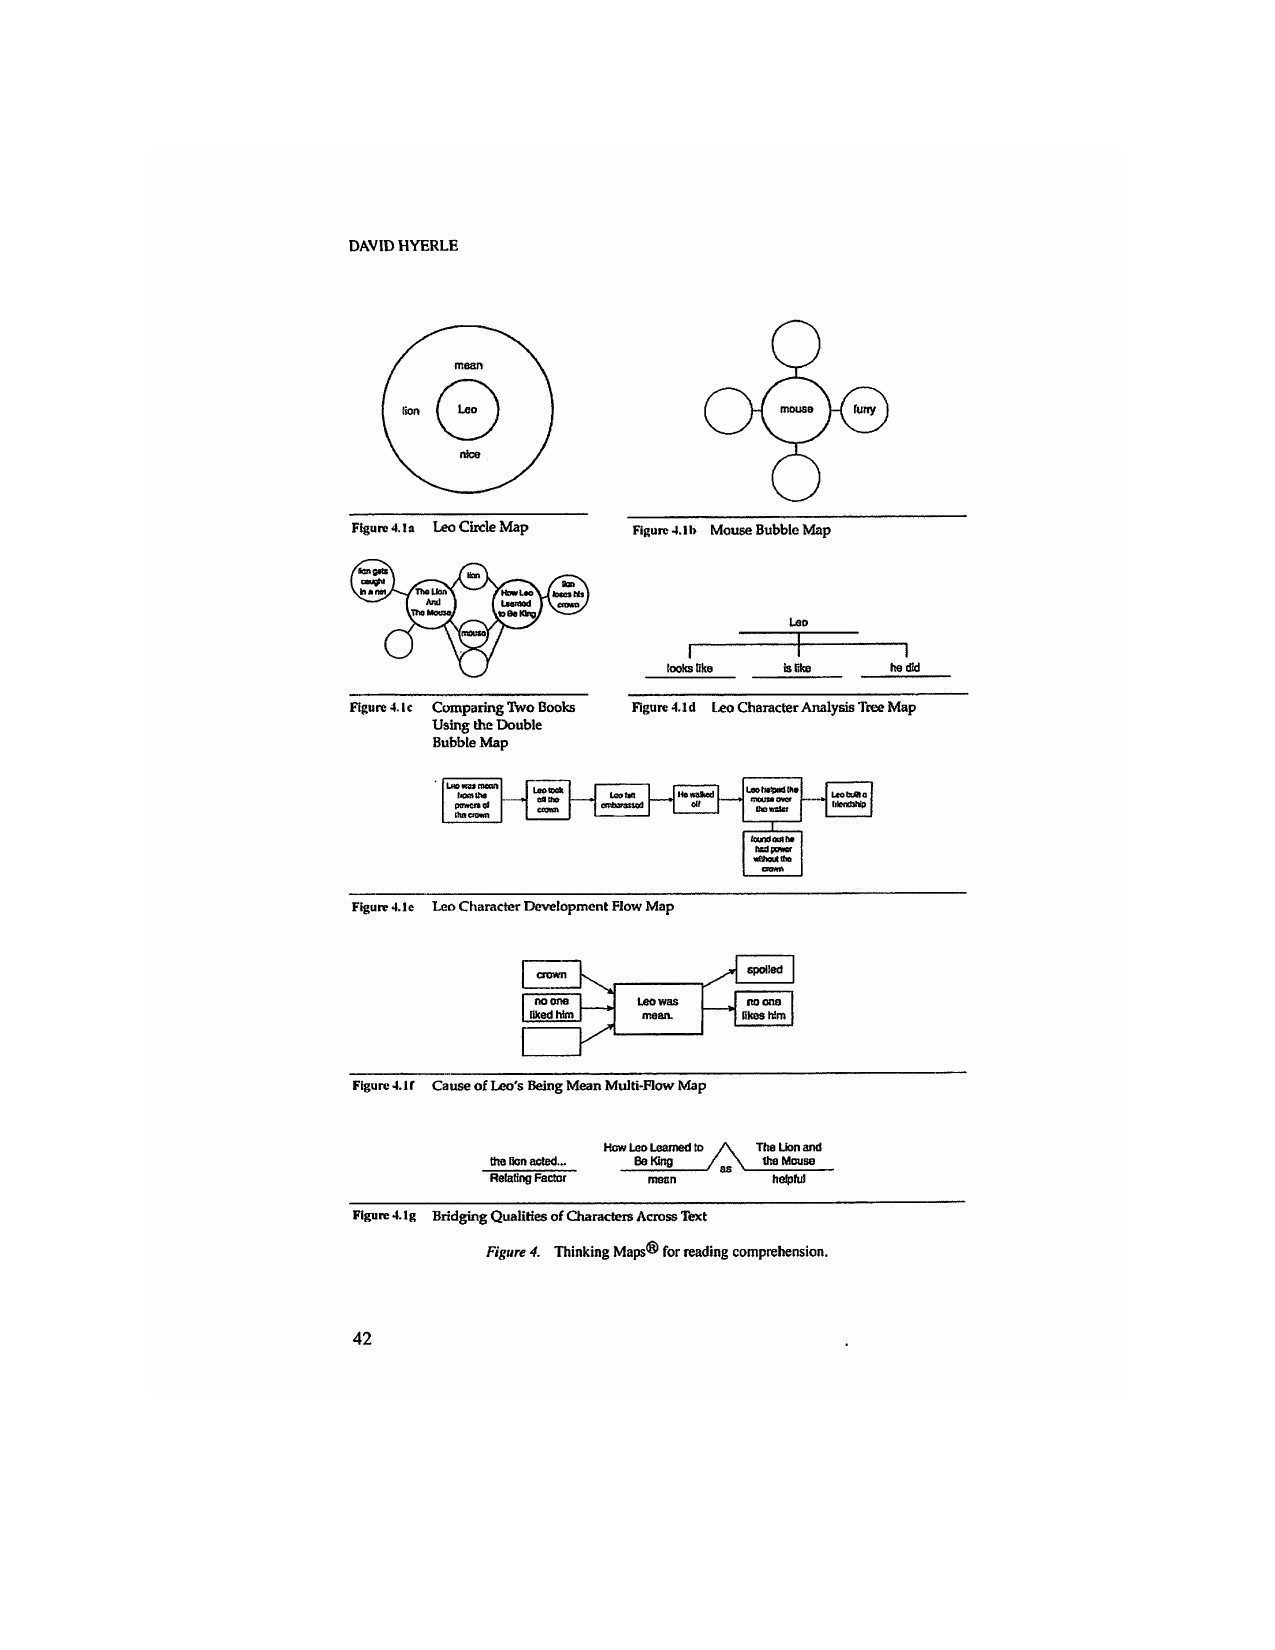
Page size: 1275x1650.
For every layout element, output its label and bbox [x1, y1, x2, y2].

picture [150, 150, 1125, 1397]
